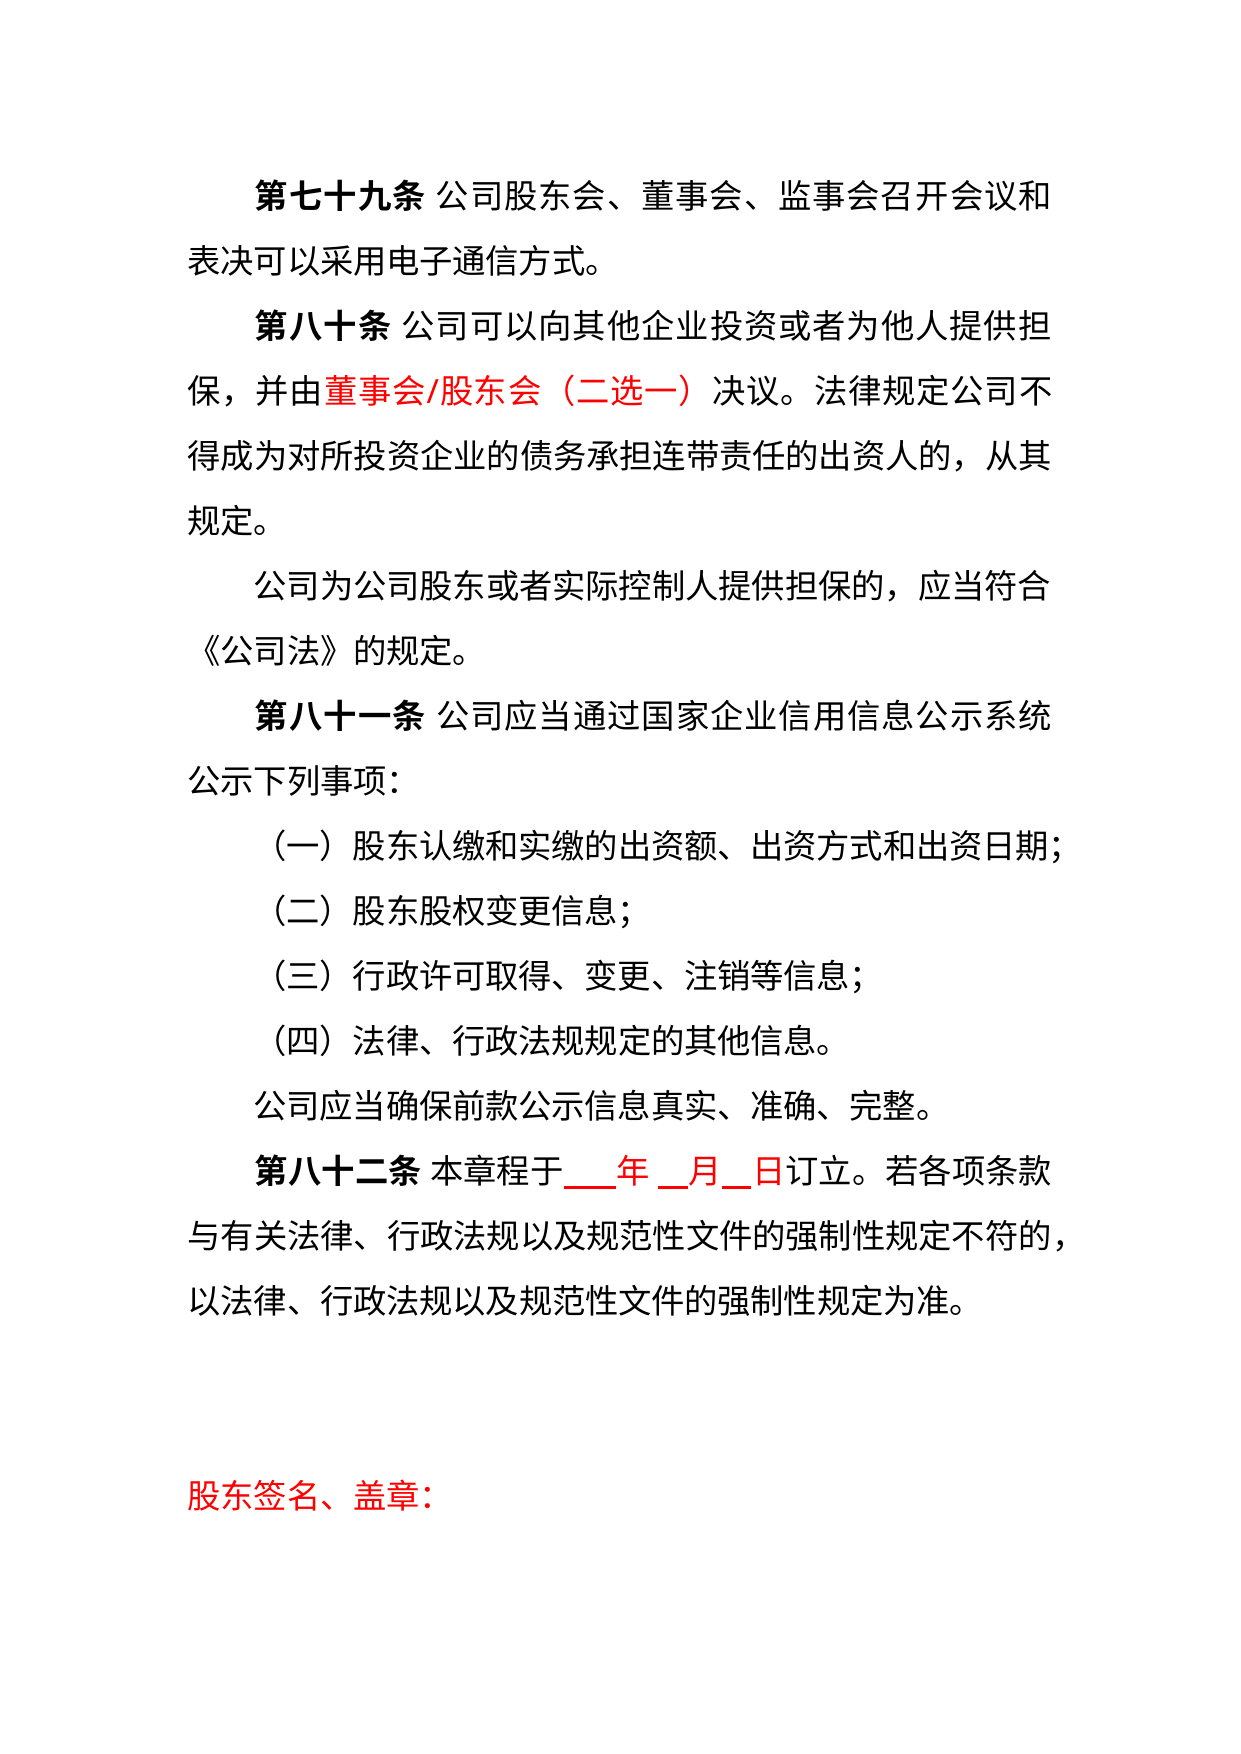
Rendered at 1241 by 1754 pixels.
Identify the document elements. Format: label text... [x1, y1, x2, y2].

text （四）法律、行政法规规定的其他信息。 [187, 1007, 1053, 1072]
text 公司为公司股东或者实际控制人提供担保的，应当符合《公司法》的规定。 [187, 552, 1053, 682]
text 股东签名、盖章： [187, 1462, 1053, 1527]
text （一）股东认缴和实缴的出资额、出资方式和出资日期； [187, 812, 1053, 877]
text （三）行政许可取得、变更、注销等信息； [187, 942, 1053, 1007]
text （二）股东股权变更信息； [187, 877, 1053, 942]
text 第八十二条 本章程于 年 月 日订立。若各项条款与有关法律、行政法规以及规范性文件的强制性规定不符的，以法律、行政法规以及规范性文件的强制性规定为准。 [187, 1137, 1053, 1332]
text 第七十九条 公司股东会、董事会、监事会召开会议和表决可以采用电子通信方式。 [187, 162, 1053, 292]
text 公司应当确保前款公示信息真实、准确、完整。 [187, 1072, 1053, 1137]
text 第八十条 公司可以向其他企业投资或者为他人提供担保，并由董事会/股东会（二选一）决议。法律规定公司不得成为对所投资企业的债务承担连带责任的出资人的，从其规定。 [187, 292, 1053, 552]
text 第八十一条 公司应当通过国家企业信用信息公示系统公示下列事项： [187, 682, 1053, 812]
